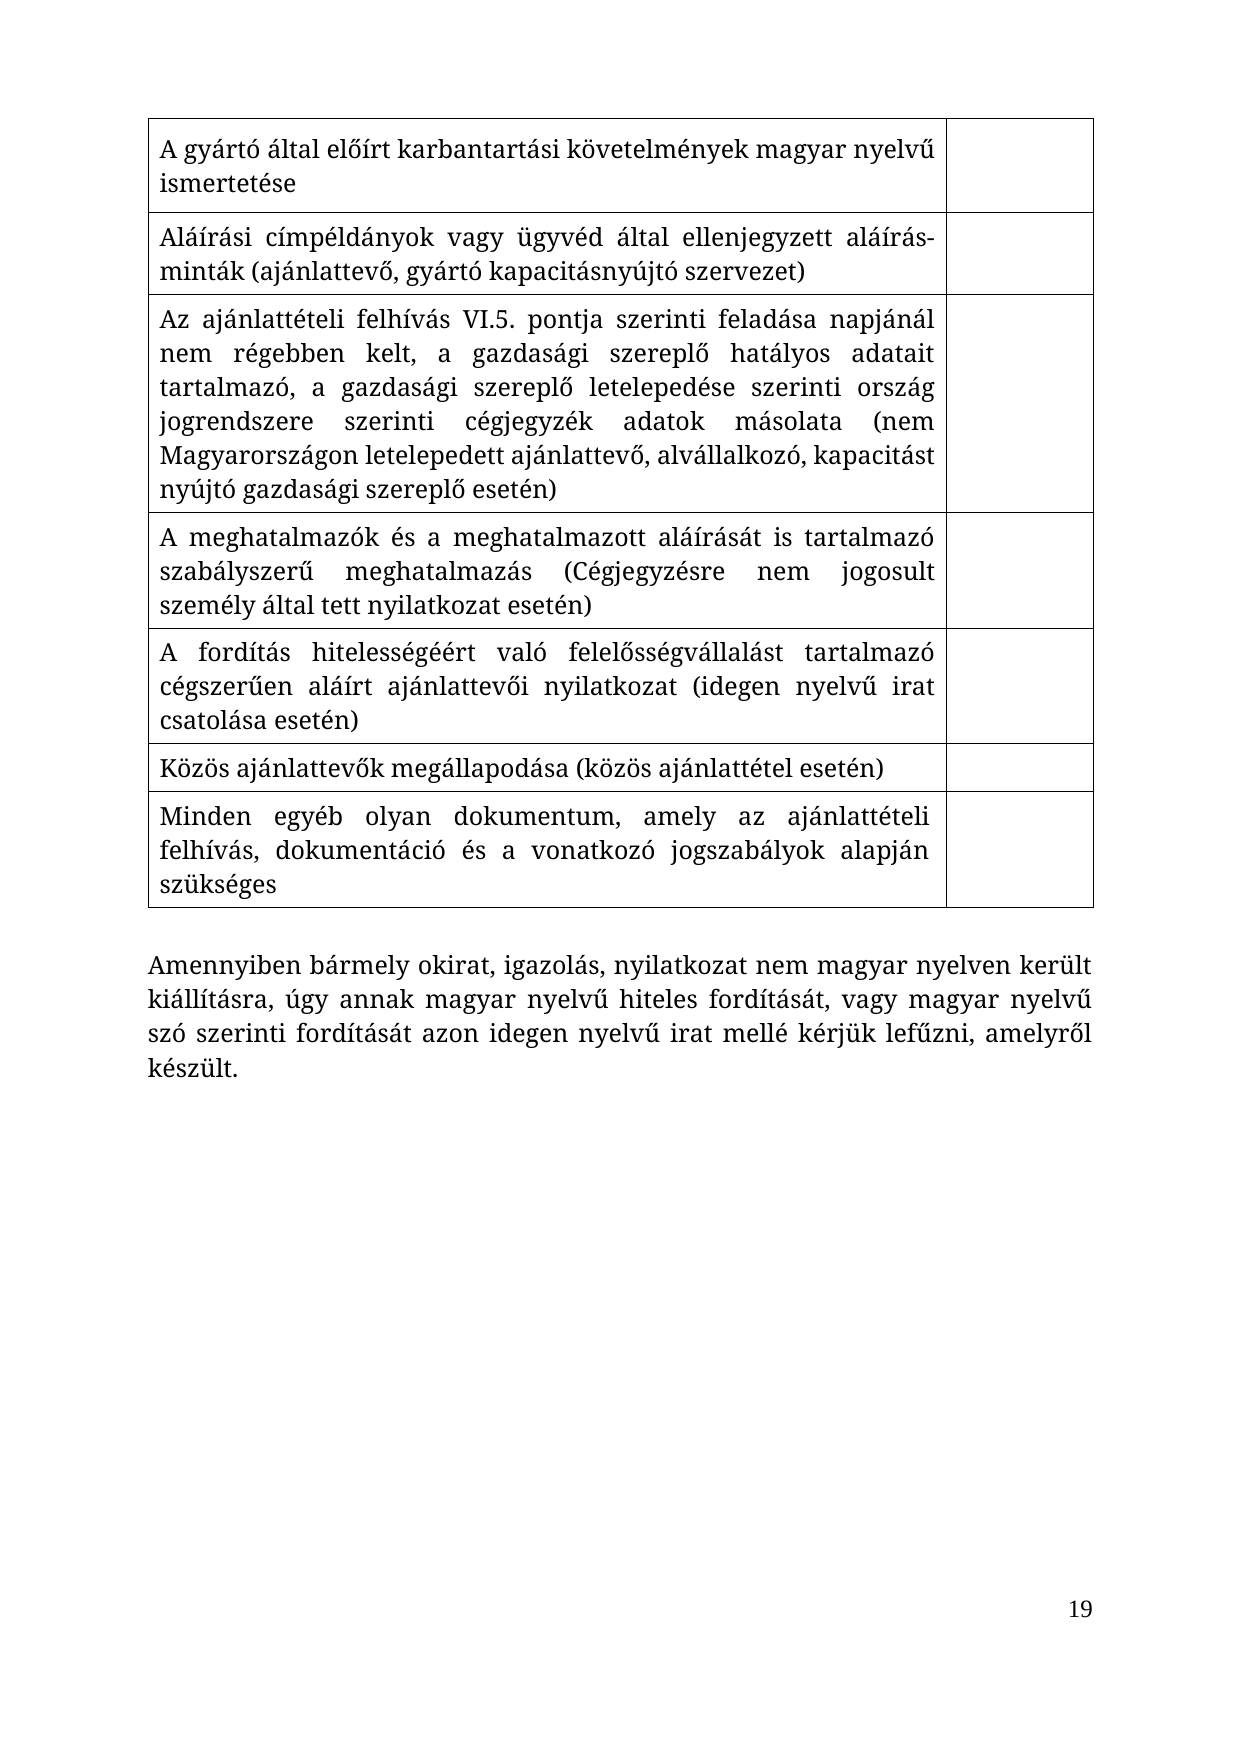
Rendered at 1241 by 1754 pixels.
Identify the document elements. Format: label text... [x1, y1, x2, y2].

table_cell A meghatalmazók és a meghatalmazott aláírását is tartalmazó szabályszerű meghatalmazás (Cégjegyzésre nem jogosult személy által tett nyilatkozat esetén) [149, 513, 946, 628]
table_cell [947, 213, 1093, 294]
table_cell [947, 513, 1093, 628]
table_cell Aláírási címpéldányok vagy ügyvéd által ellenjegyzett aláírás-minták (ajánlattevő, gyártó kapacitásnyújtó szervezet) [149, 213, 946, 294]
table_cell [947, 119, 1093, 212]
table_cell [947, 295, 1093, 512]
table_cell [947, 629, 1093, 743]
table_cell [947, 792, 1093, 907]
table_cell Az ajánlattételi felhívás VI.5. pontja szerinti feladása napjánál nem régebben kelt, a gazdasági szereplő hatályos adatait tartalmazó, a gazdasági szereplő letelepedése szerinti ország jogrendszere szerinti cégjegyzék adatok másolata (nem Magyarországon letelepedett ajánlattevő, alvállalkozó, kapacitást nyújtó gazdasági szereplő esetén) [149, 295, 946, 512]
text Amennyiben bármely okirat, igazolás, nyilatkozat nem magyar nyelven került kiállításra, úgy annak magyar nyelvű hiteles fordítását, vagy magyar nyelvű szó szerinti fordítását azon idegen nyelvű irat mellé kérjük lefűzni, amelyről készült. [148, 948, 1093, 1084]
table_cell A fordítás hitelességéért való felelősségvállalást tartalmazó cégszerűen aláírt ajánlattevői nyilatkozat (idegen nyelvű irat csatolása esetén) [149, 629, 946, 743]
table_cell Minden egyéb olyan dokumentum, amely az ajánlattételi felhívás, dokumentáció és a vonatkozó jogszabályok alapján szükséges [149, 792, 946, 907]
table_cell Közös ajánlattevők megállapodása (közös ajánlattétel esetén) [149, 744, 946, 791]
table_cell A gyártó által előírt karbantartási követelmények magyar nyelvű ismertetése [149, 119, 946, 212]
table_cell [947, 744, 1093, 791]
